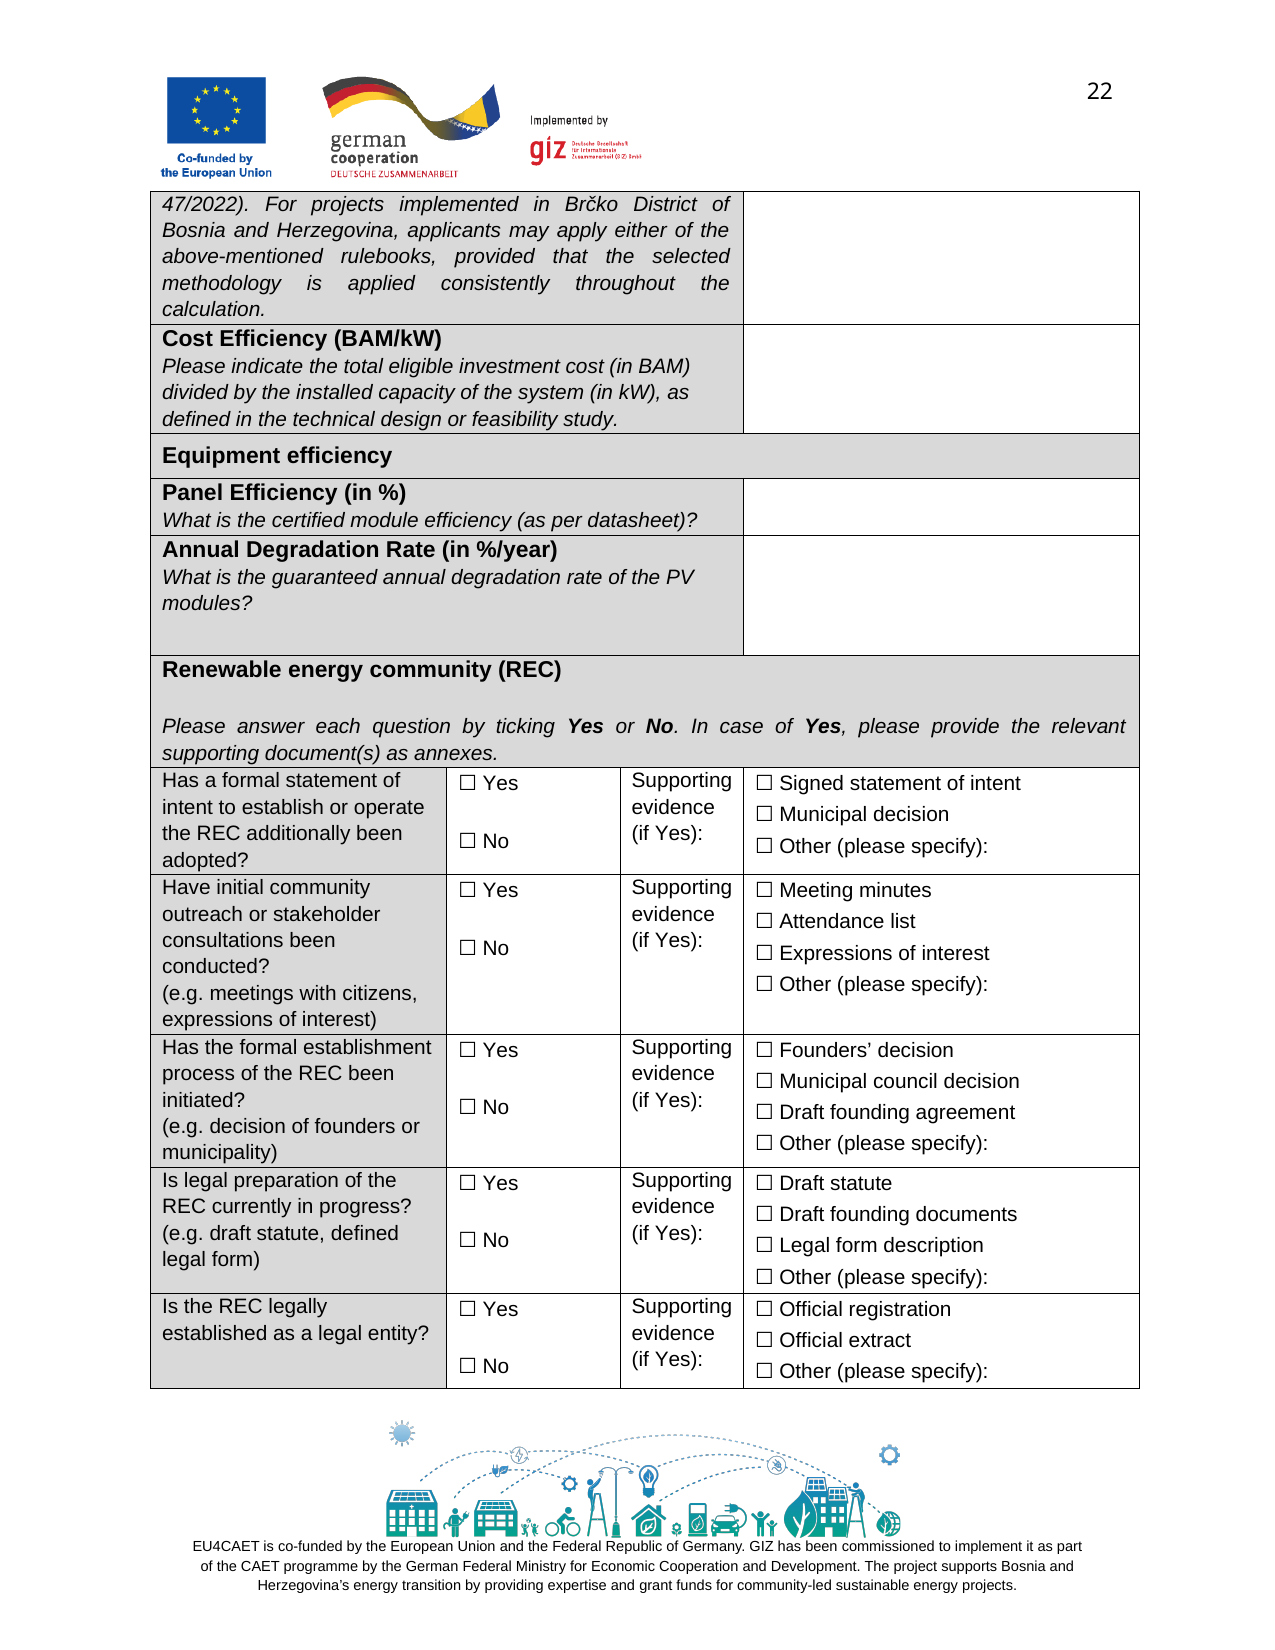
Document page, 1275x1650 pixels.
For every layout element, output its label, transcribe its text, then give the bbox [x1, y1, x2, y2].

table_cell Draft statute Draft founding documents Legal form description Other (please specify): [744, 1168, 1139, 1293]
table_cell Panel Efficiency (in %) What is the certified module efficiency (as per datasheet)? [151, 479, 743, 535]
table_cell [744, 479, 1139, 535]
table_cell Meeting minutes Attendance list Expressions of interest Other (please specify): [744, 875, 1139, 1034]
table_cell Supporting evidence (if Yes): [621, 1294, 743, 1388]
table_cell Yes No [447, 768, 620, 874]
table_cell Renewable energy community (REC) Please answer each question by ticking Yes or No. In case of Yes, please provide the relevant supporting document(s) as annexes. [151, 656, 1139, 767]
table_cell Is the REC legally established as a legal entity? [151, 1294, 446, 1388]
table_cell Founders’ decision Municipal council decision Draft founding agreement Other (please specify): [744, 1035, 1139, 1167]
table_cell [744, 536, 1139, 655]
table_cell Cost Efficiency (BAM/kW) Please indicate the total eligible investment cost (in BAM) divided by the installed capacity of the system (in kW), as defined in the technical design or feasibility study. [151, 325, 743, 433]
table_cell Is legal preparation of the REC currently in progress? (e.g. draft statute, defined legal form) [151, 1168, 446, 1293]
table_cell Annual Degradation Rate (in %/year) What is the guaranteed annual degradation rate of the PV modules? [151, 536, 743, 655]
table_cell Supporting evidence (if Yes): [621, 1035, 743, 1167]
table_cell Official registration Official extract Other (please specify): [744, 1294, 1139, 1388]
picture [386, 1420, 901, 1538]
table_cell Equipment efficiency [151, 434, 1139, 478]
table_cell Yes No [447, 1168, 620, 1293]
table_cell Yes No [447, 1035, 620, 1167]
table_cell [744, 192, 1139, 324]
table_cell Have initial community outreach or stakeholder consultations been conducted? (e.g. meetings with citizens, expressions of interest) [151, 875, 446, 1034]
table_cell Yes No [447, 875, 620, 1034]
table_cell Has a formal statement of intent to establish or operate the REC additionally been adopted? [151, 768, 446, 874]
table_cell Supporting evidence (if Yes): [621, 768, 743, 874]
table_cell [744, 325, 1139, 433]
table_cell Yes No [447, 1294, 620, 1388]
table_cell Supporting evidence (if Yes): [621, 875, 743, 1034]
table_cell Has the formal establishment process of the REC been initiated? (e.g. decision of founders or municipality) [151, 1035, 446, 1167]
table_cell Signed statement of intent Municipal decision Other (please specify): [744, 768, 1139, 874]
picture [160, 75, 642, 179]
table_cell Supporting evidence (if Yes): [621, 1168, 743, 1293]
